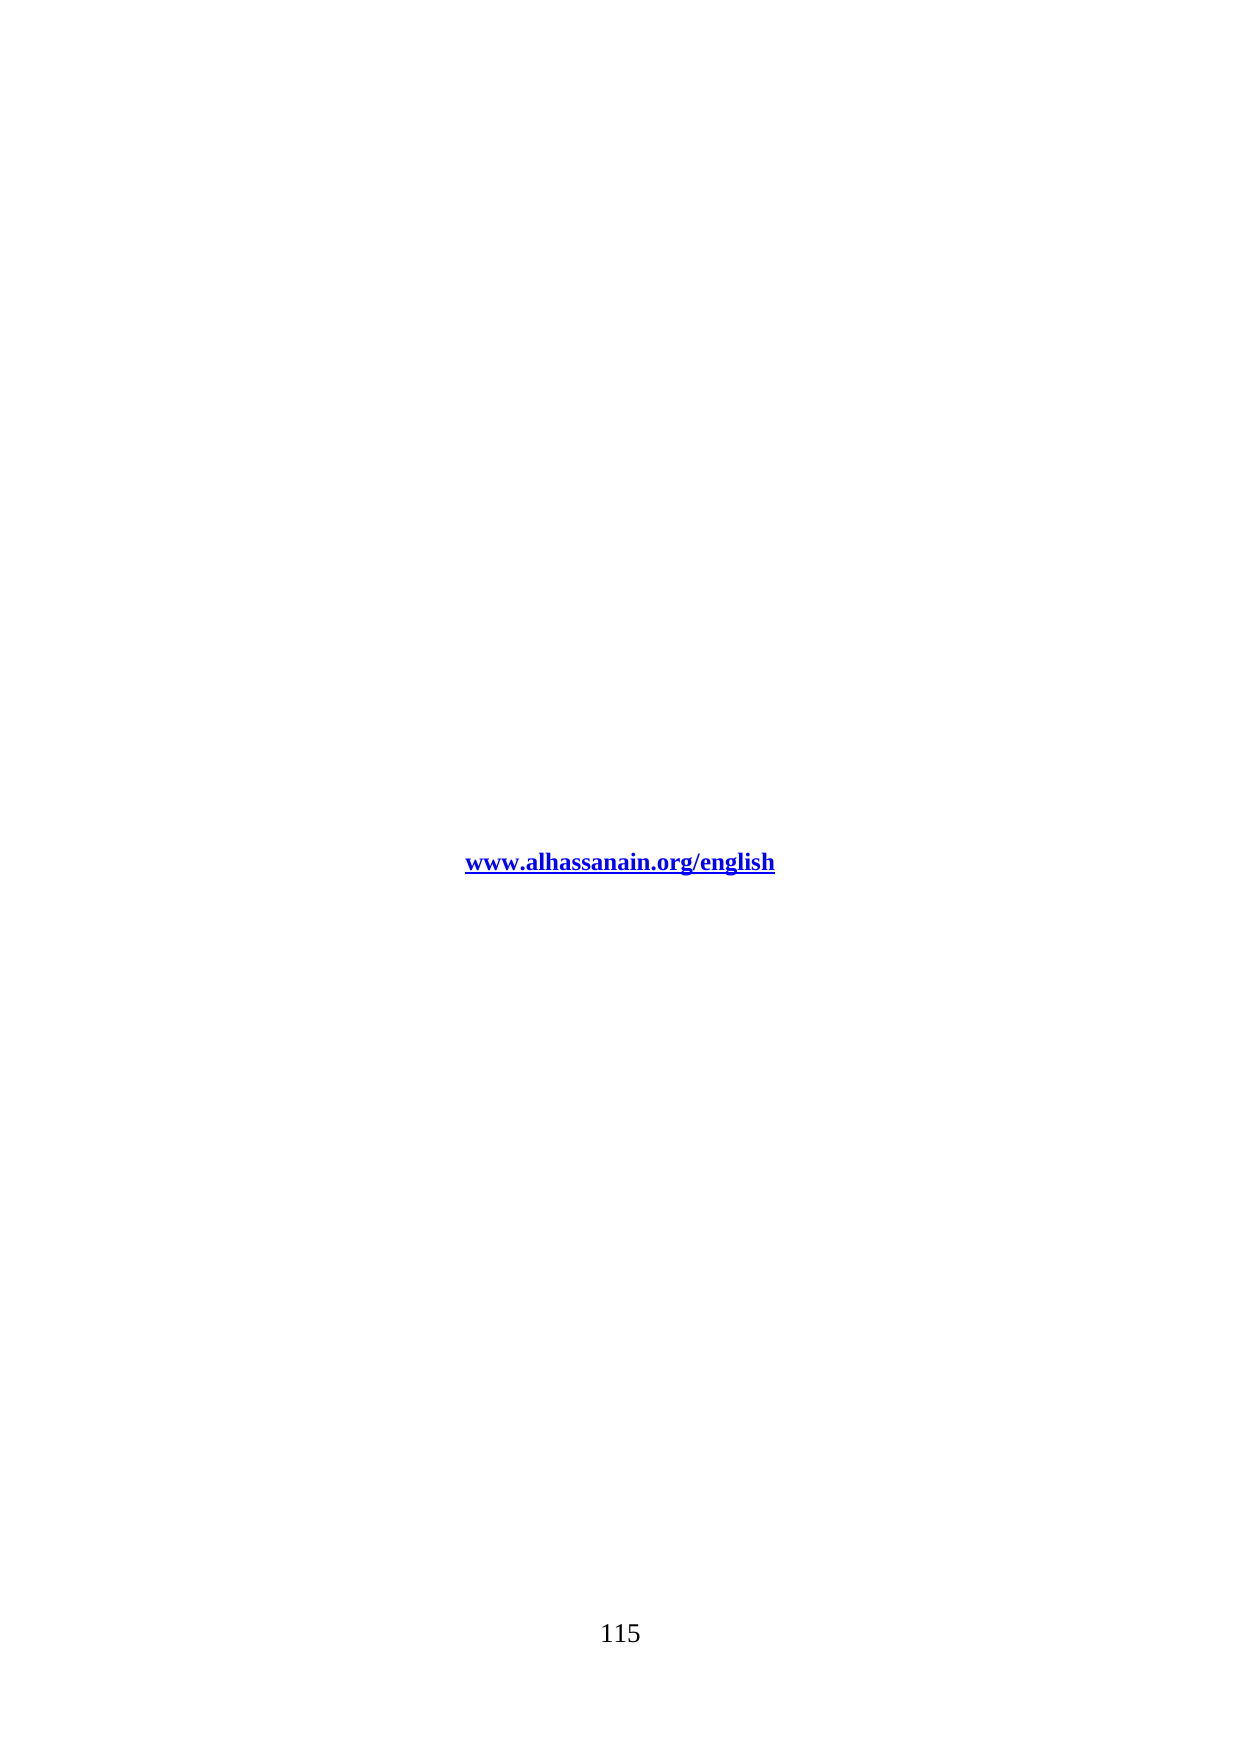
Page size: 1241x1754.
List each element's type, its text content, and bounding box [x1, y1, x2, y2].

text www.alhassanain.org/english [236, 847, 1004, 876]
